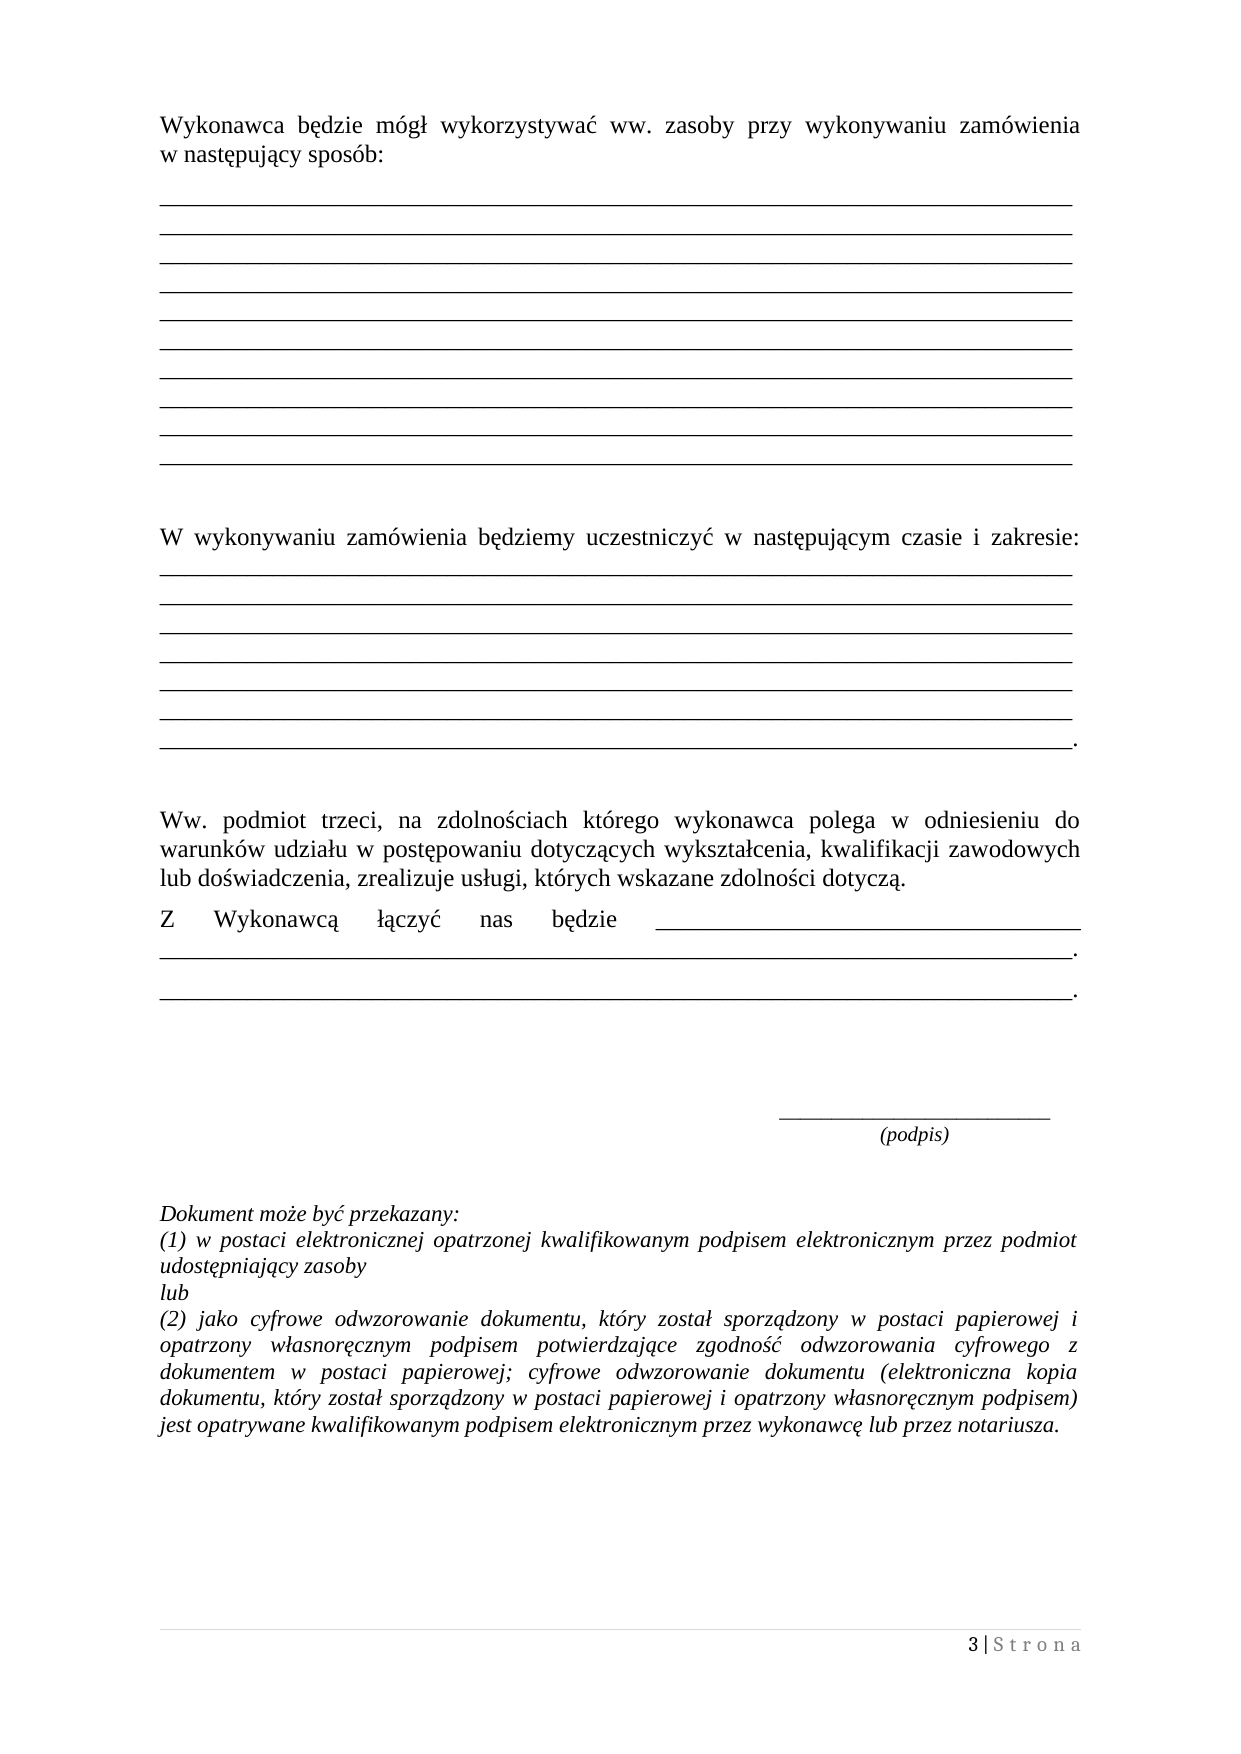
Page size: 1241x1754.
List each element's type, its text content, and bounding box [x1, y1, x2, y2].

text Dokument może być przekazany: (1) w postaci elektronicznej opatrzonej kwalifikowanym podpisem elektronicznym przez podmiot udostępniający zasoby lub (2) jako cyfrowe odwzorowanie dokumentu, który został sporządzony w postaci papierowej i opatrzony własnoręcznym podpisem potwierdzające zgodność odwzorowania cyfrowego z dokumentem w postaci papierowej; cyfrowe odwzorowanie dokumentu (elektroniczna kopia dokumentu, który został sporządzony w postaci papierowej i opatrzony własnoręcznym podpisem) jest opatrywane kwalifikowanym podpisem elektronicznym przez wykonawcę lub przez notariusza. [159, 1200, 1081, 1437]
text Ww. podmiot trzeci, na zdolnościach którego wykonawca polega w odniesieniu do warunków udziału w postępowaniu dotyczących wykształcenia, kwalifikacji zawodowych lub doświadczenia, zrealizuje usługi, których wskazane zdolności dotyczą. [159, 805, 1081, 892]
text Wykonawca będzie mógł wykorzystywać ww. zasoby przy wykonywaniu zamówienia w następujący sposób: [159, 110, 1081, 168]
text W wykonywaniu zamówienia będziemy uczestniczyć w następującym czasie i zakresie: _______________________________________________________________________________________________________________________________________________________________________________________________________________________________________________________________________________________________________________________________________________________________________________________________________________________________________________________________________________________________________________________________. [159, 522, 1081, 752]
text _________________________________________________________________________. [159, 974, 1081, 1003]
text _________________________________________________________________________ _________________________________________________________________________________________________________________________________________________________________________________________________________________________________________________________________________________________________________________________________________________________________________________________________________________________________________________________________________________________________________________________________________________________________________________________________________________________________________________________________________________ [159, 180, 1081, 468]
text __________________________ (podpis) [750, 1098, 1081, 1146]
text Z Wykonawcą łączyć nas będzie __________________________________ _________________________________________________________________________. [159, 904, 1081, 962]
